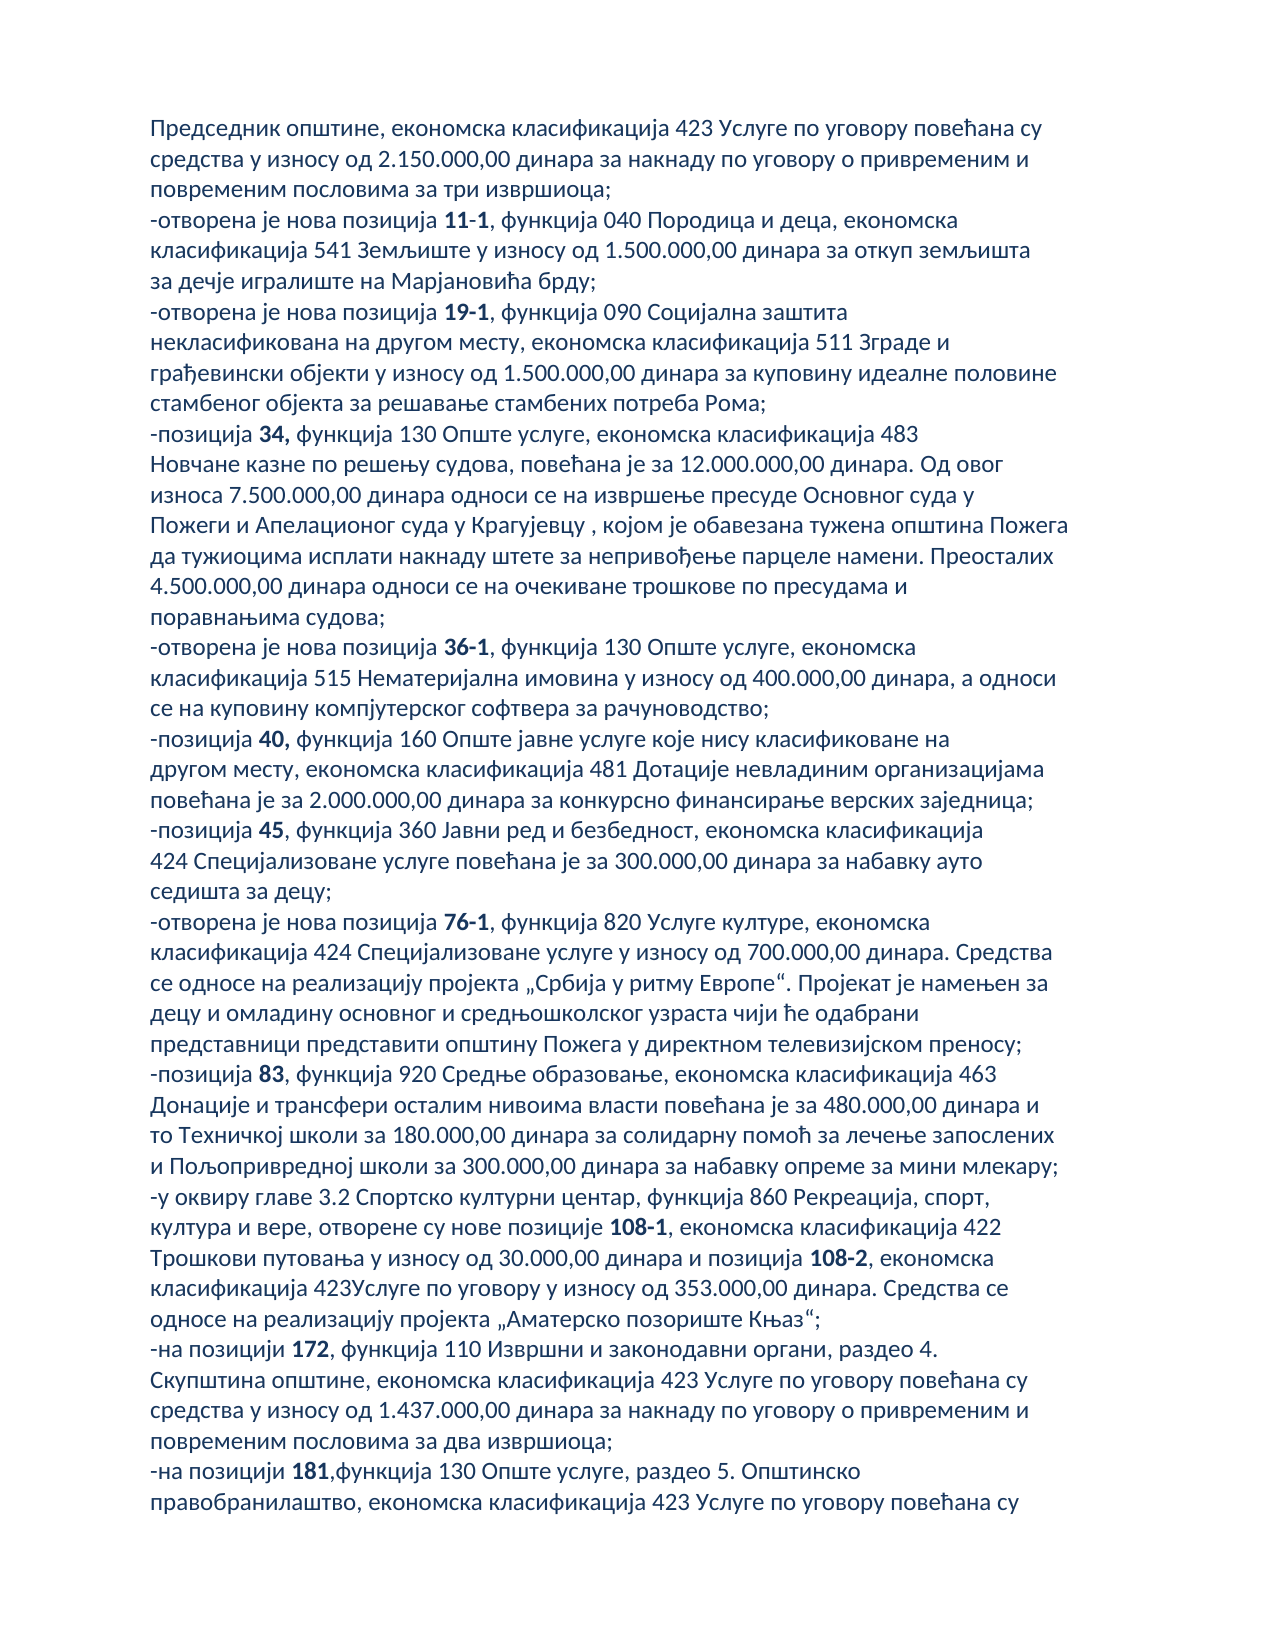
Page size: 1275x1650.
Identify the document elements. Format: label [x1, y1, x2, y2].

text [150, 112, 1125, 1516]
